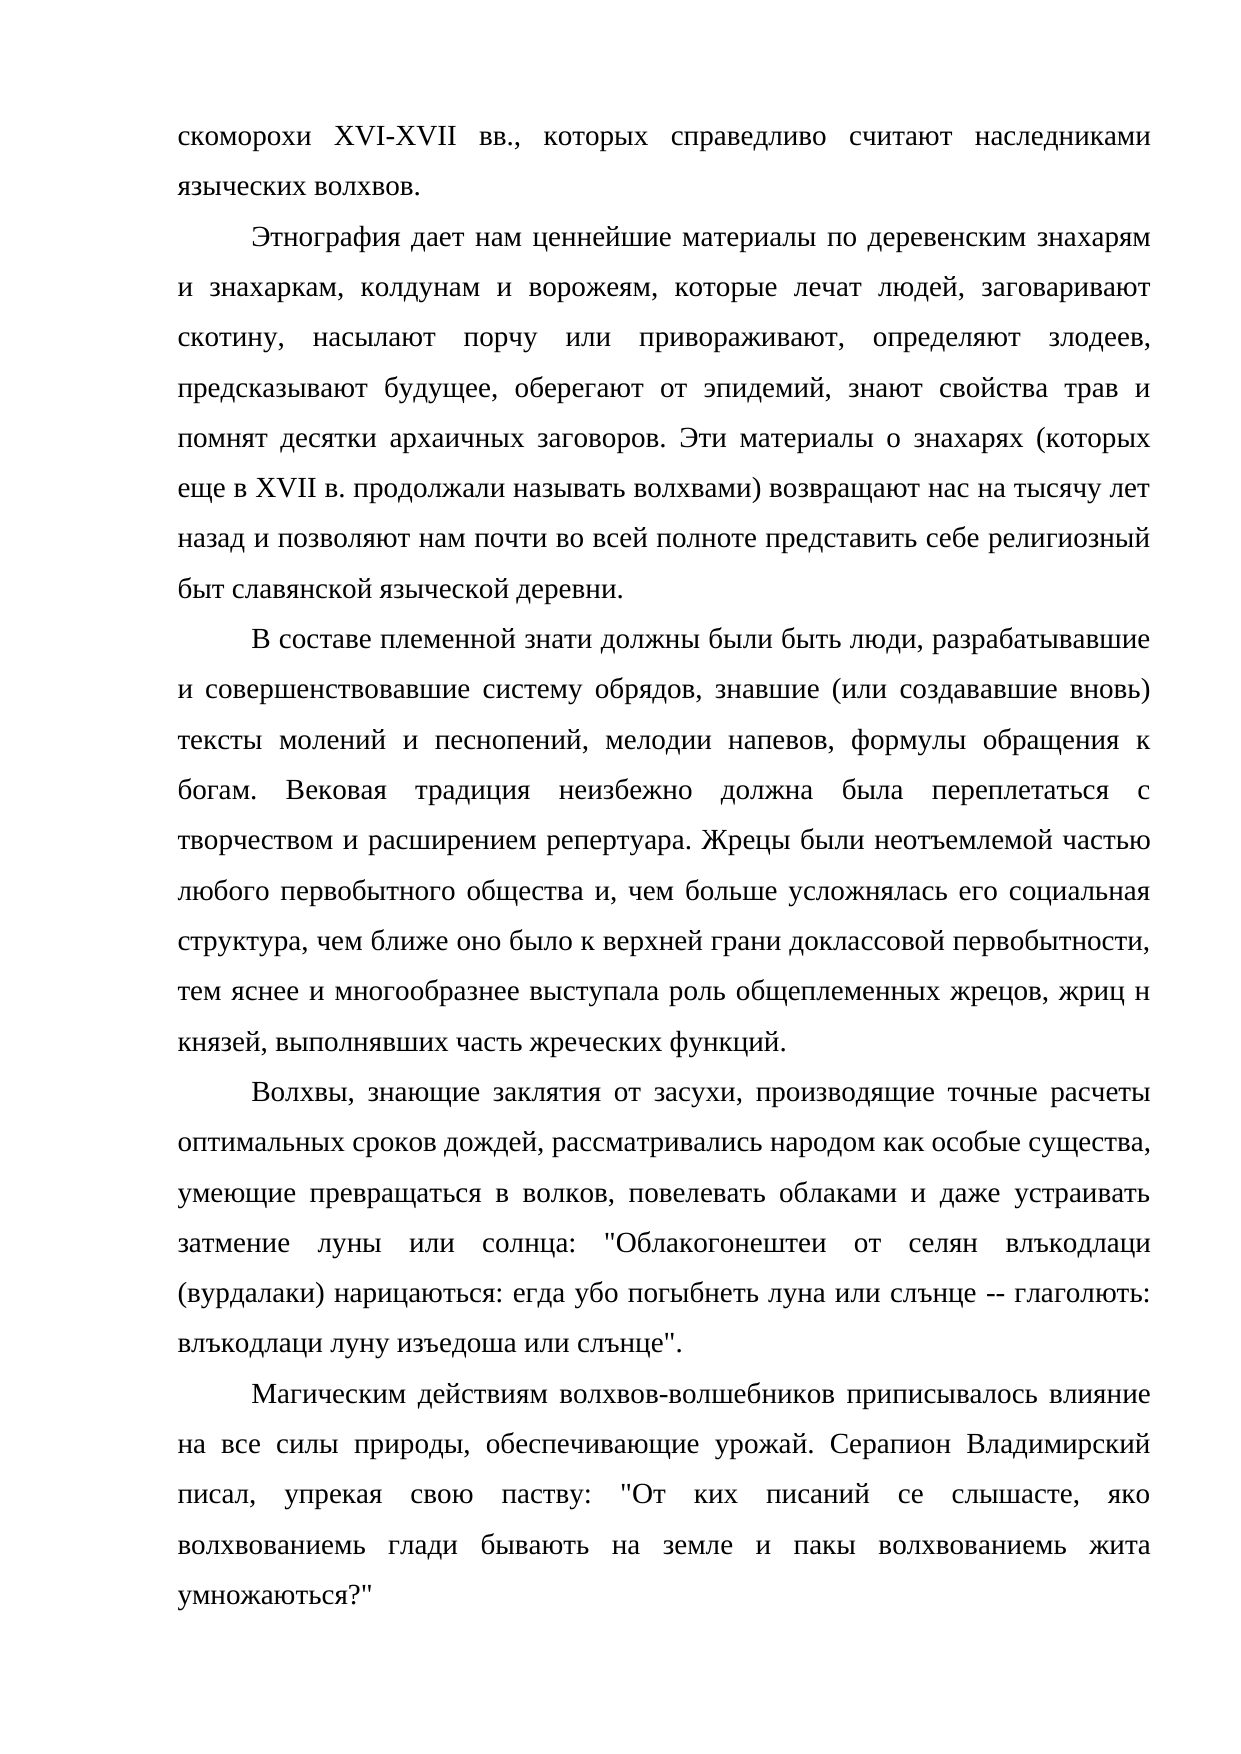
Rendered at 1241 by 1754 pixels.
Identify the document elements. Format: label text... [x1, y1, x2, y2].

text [177, 118, 1152, 202]
text Этнография дает нам ценнейшие материалы по деревенским знахарям и знахаркам, колдунам и ворожеям, которые лечат людей, заговаривают скотину, насылают порчу или привораживают, определяют злодеев, предсказывают будущее, оберегают от эпидемий, знают свойства трав и помнят десятки архаичных заговоров. Эти материалы о знахарях (которых еще в XVII в. продолжали называть волхвами) возвращают нас на тысячу лет назад и позволяют нам почти во всей полноте представить себе религиозный быт славянской языческой деревни. [177, 219, 1152, 604]
text Магическим действиям волхвов-волшебников приписывалось влияние на все силы природы, обеспечивающие урожай. Серапион Владимирский писал, упрекая свою паству: "От ких писаний се слышасте, яко волхвованиемь глади бывають на земле и пакы волхвованиемь жита умножаються?" [177, 1376, 1152, 1611]
text В составе племенной знати должны были быть люди, разрабатывавшие и совершенствовавшие систему обрядов, знавшие (или создававшие вновь) тексты молений и песнопений, мелодии напевов, формулы обращения к богам. Вековая традиция неизбежно должна была переплетаться с творчеством и расширением репертуара. Жрецы были неотъемлемой частью любого первобытного общества и, чем больше усложнялась его социальная структура, чем ближе оно было к верхней грани доклассовой первобытности, тем яснее и многообразнее выступала роль общеплеменных жрецов, жриц н князей, выполнявших часть жреческих функций. [177, 621, 1152, 1057]
text Волхвы, знающие заклятия от засухи, производящие точные расчеты оптимальных сроков дождей, рассматривались народом как особые существа, умеющие превращаться в волков, повелевать облаками и даже устраивать затмение луны или солнца: "Облакогонештеи от селян влъкодлаци (вурдалаки) нарицаються: егда убо погыбнеть луна или слънце -- глаголють: влъкодлаци луну изъедоша или слънце". [177, 1074, 1152, 1359]
